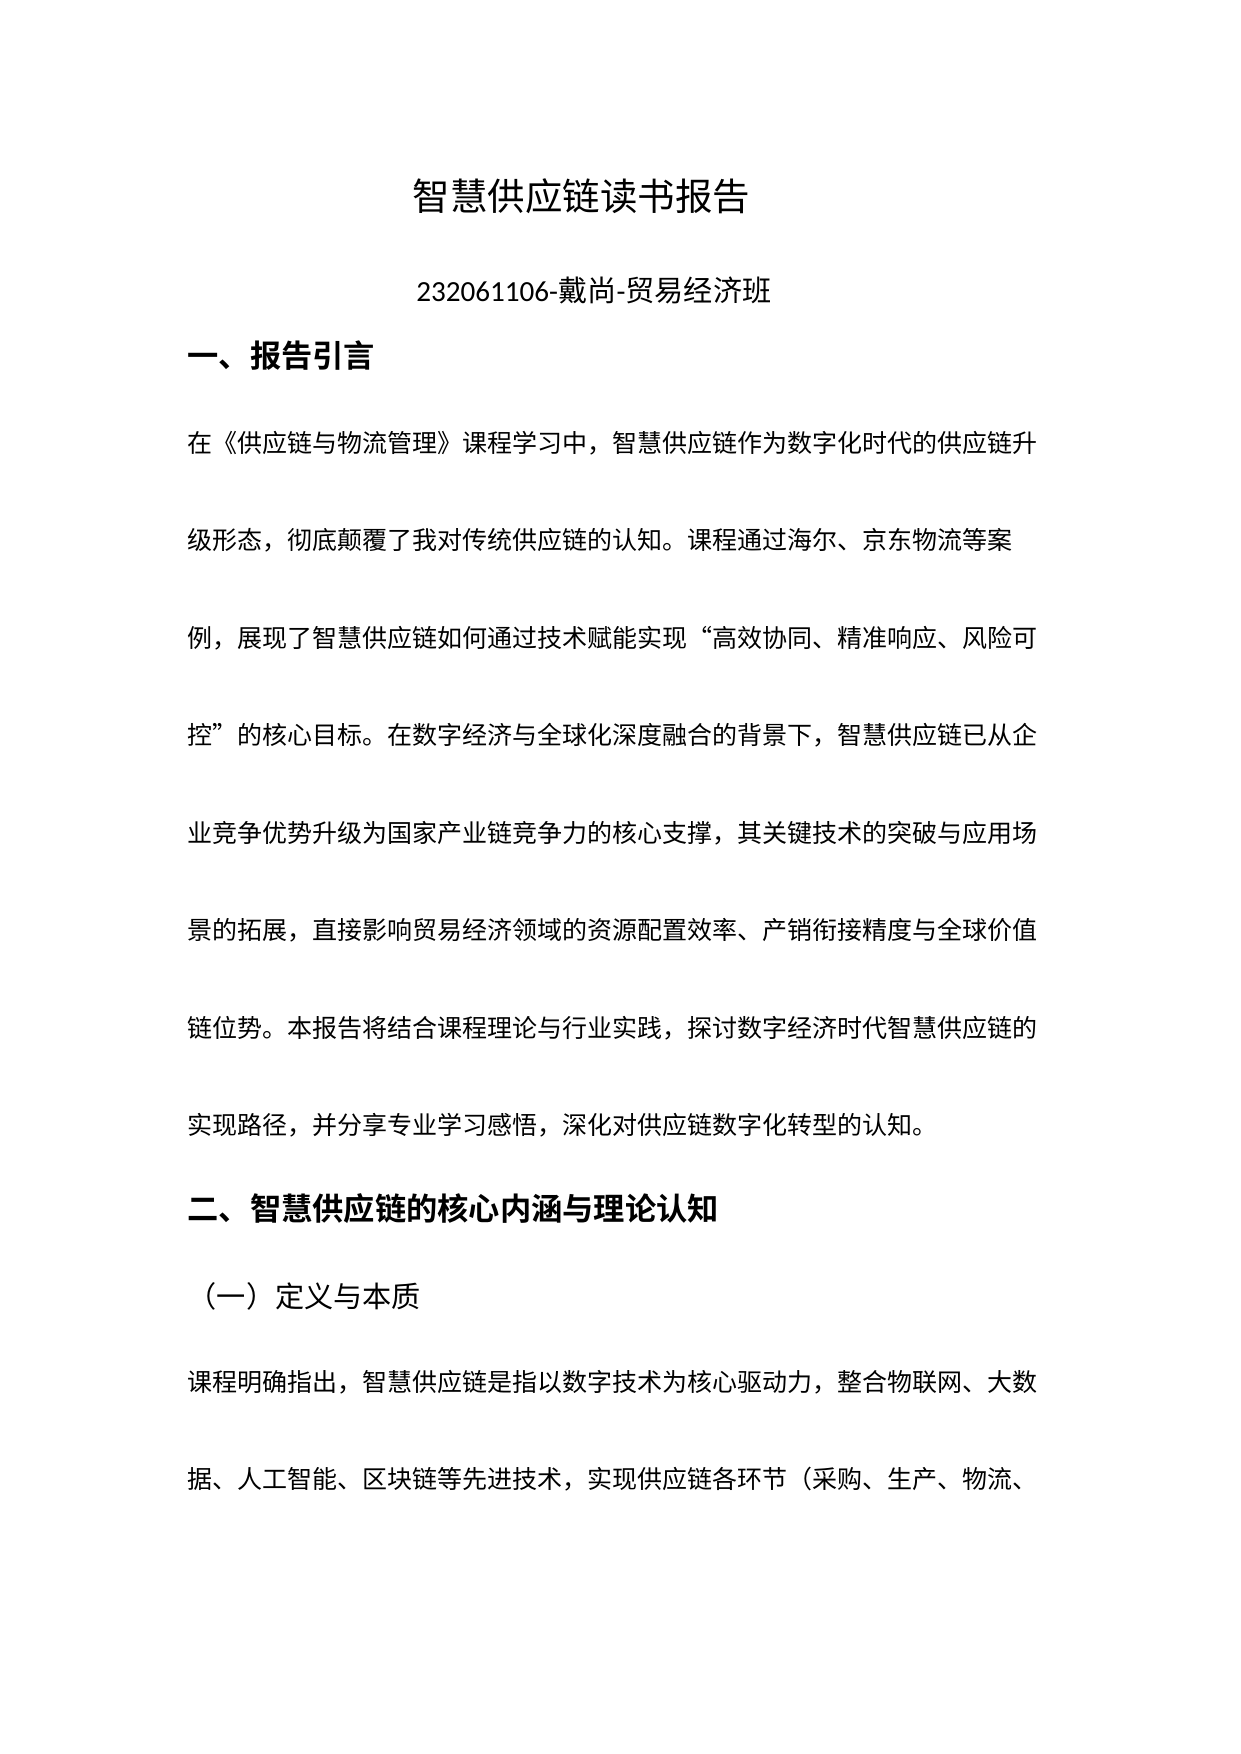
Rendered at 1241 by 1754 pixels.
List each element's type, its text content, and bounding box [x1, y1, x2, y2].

subtitle 智慧供应链读书报告 [187, 162, 1053, 227]
text 232061106-戴尚-贸易经济班 [187, 256, 1053, 321]
subtitle 一、报告引言 [187, 321, 1053, 386]
subtitle （一）定义与本质 [187, 1262, 1053, 1327]
subtitle 二、智慧供应链的核心内涵与理论认知 [187, 1174, 1053, 1239]
text 在《供应链与物流管理》课程学习中，智慧供应链作为数字化时代的供应链升级形态，彻底颠覆了我对传统供应链的认知。课程通过海尔、京东物流等案例，展现了智慧供应链如何通过技术赋能实现“高效协同、精准响应、风险可控”的核心目标。在数字经济与全球化深度融合的背景下，智慧供应链已从企业竞争优势升级为国家产业链竞争力的核心支撑，其关键技术的突破与应用场景的拓展，直接影响贸易经济领域的资源配置效率、产销衔接精度与全球价值链位势。本报告将结合课程理论与行业实践，探讨数字经济时代智慧供应链的实现路径，并分享专业学习感悟，深化对供应链数字化转型的认知。 [187, 409, 1053, 1156]
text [187, 1348, 1053, 1511]
